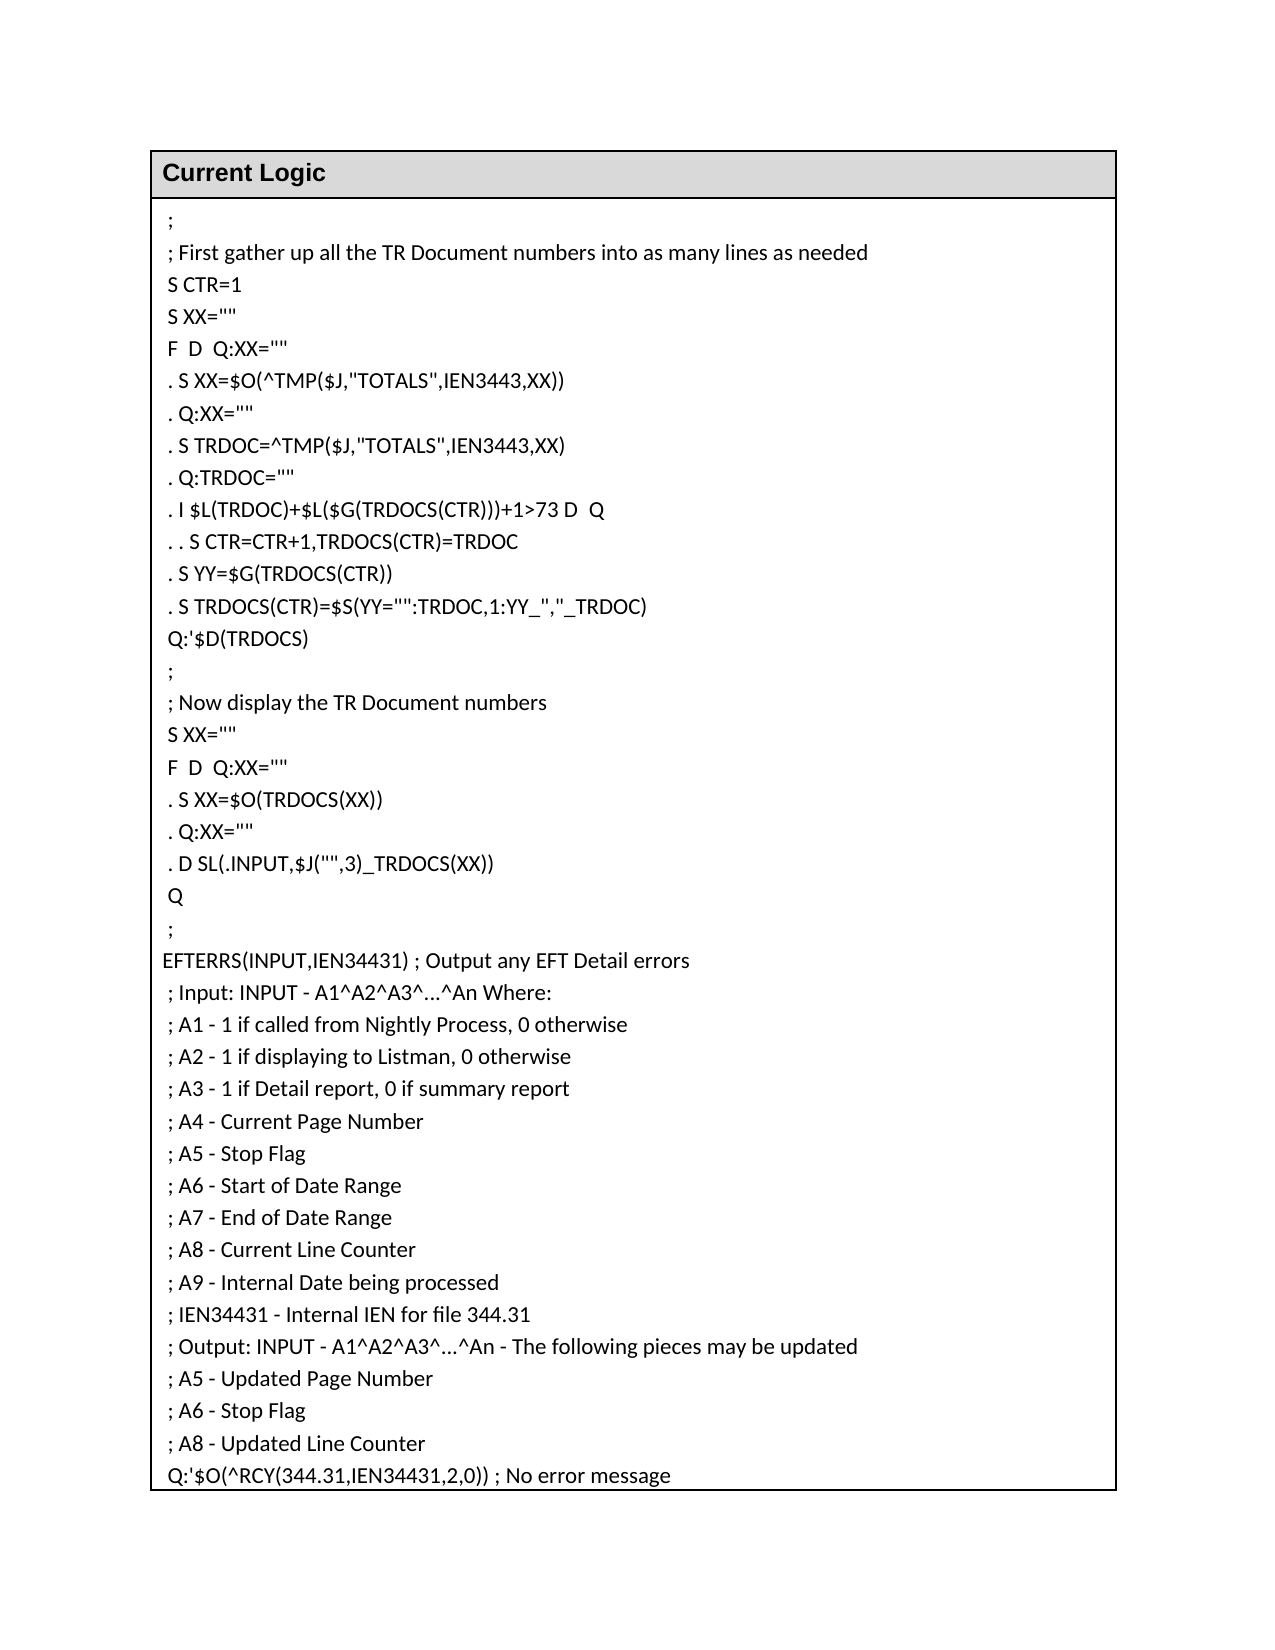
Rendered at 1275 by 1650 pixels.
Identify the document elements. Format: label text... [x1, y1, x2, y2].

table_header Current Logic [152, 152, 1115, 197]
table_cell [152, 199, 1115, 1489]
